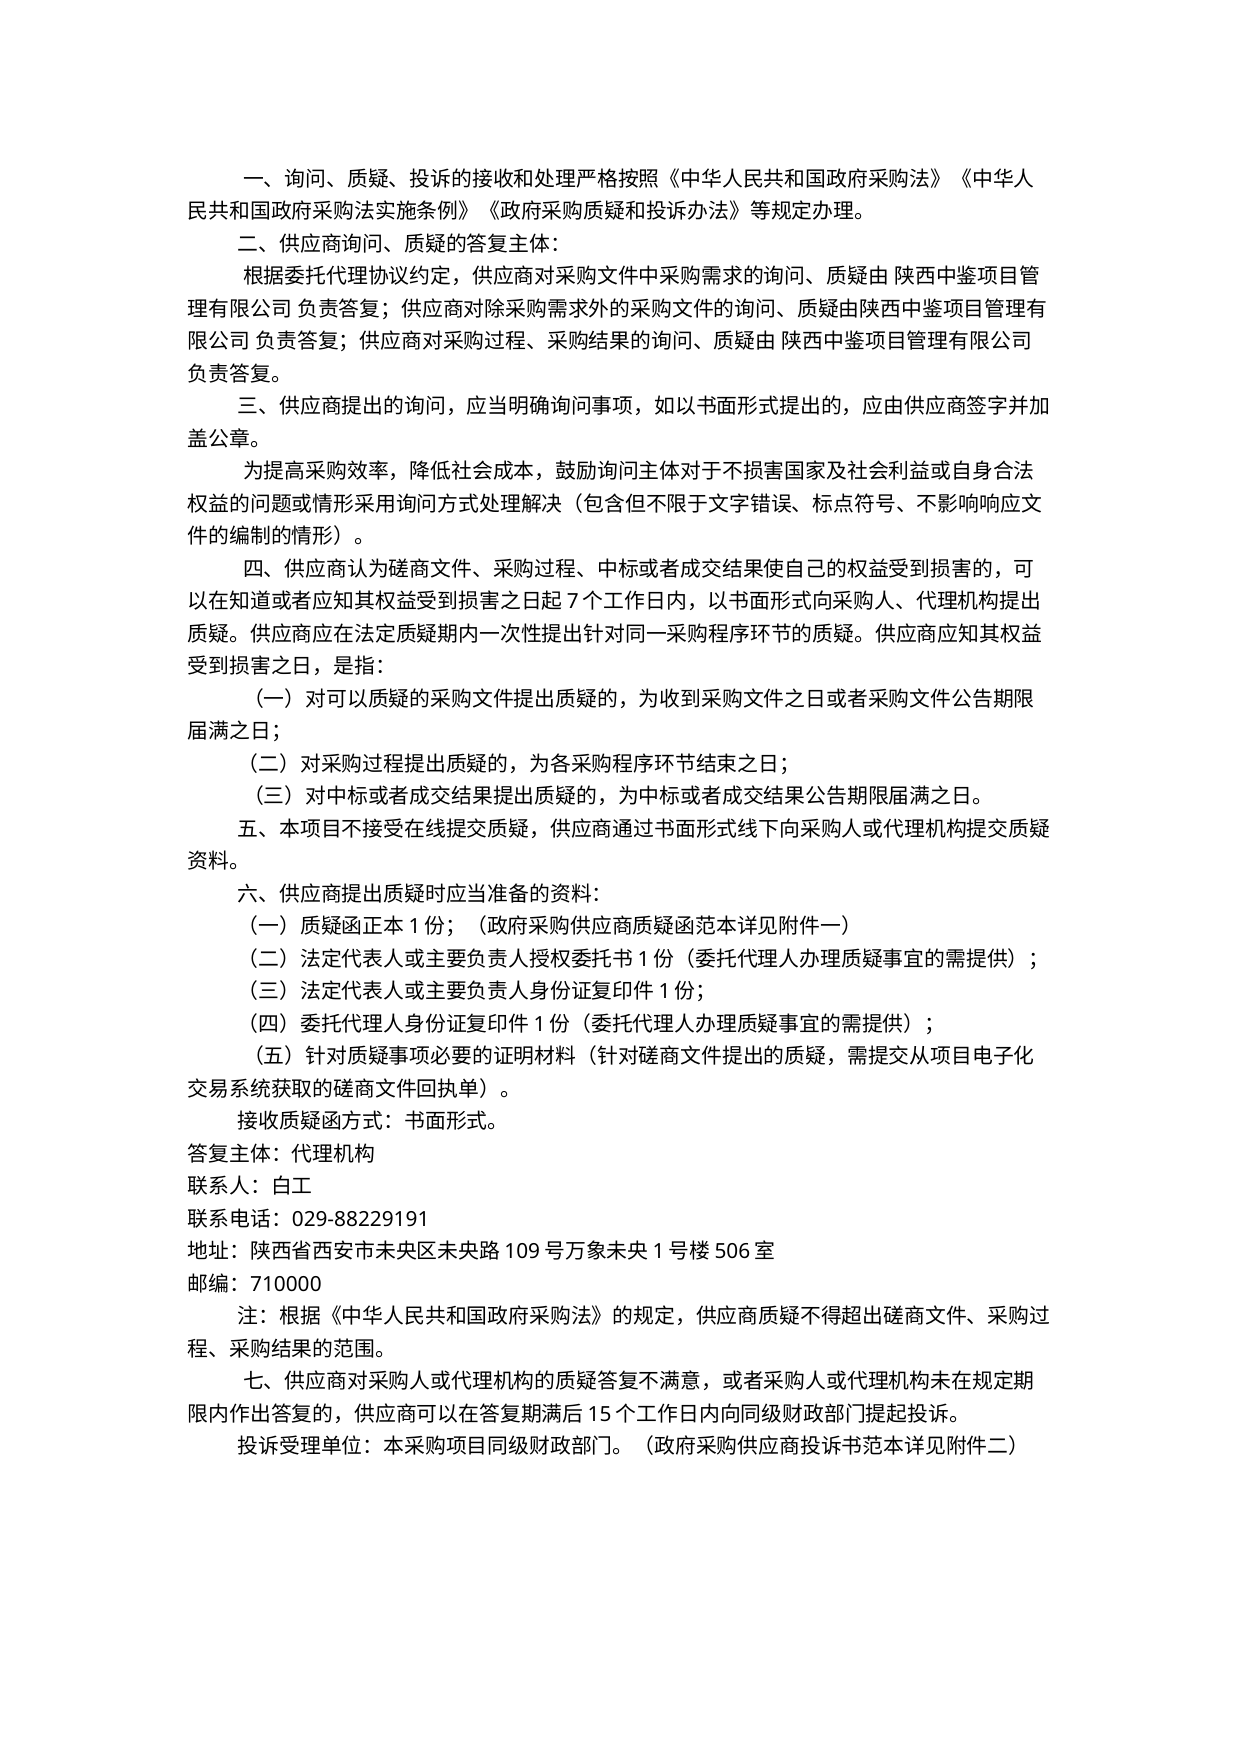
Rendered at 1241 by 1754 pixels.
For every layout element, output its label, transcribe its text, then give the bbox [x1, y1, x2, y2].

text 为提高采购效率，降低社会成本，鼓励询问主体对于不损害国家及社会利益或自身合法权益的问题或情形采用询问方式处理解决（包含但不限于文字错误、标点符号、不影响响应文件的编制的情形）。 [187, 454, 1053, 552]
text 邮编：710000 [187, 1267, 1053, 1299]
text 三、供应商提出的询问，应当明确询问事项，如以书面形式提出的，应由供应商签字并加盖公章。 [187, 389, 1053, 454]
text 答复主体：代理机构 [187, 1137, 1053, 1169]
text 五、本项目不接受在线提交质疑，供应商通过书面形式线下向采购人或代理机构提交质疑资料。 [187, 812, 1053, 877]
text （二）对采购过程提出质疑的，为各采购程序环节结束之日； [187, 747, 1053, 779]
text （四）委托代理人身份证复印件1份（委托代理人办理质疑事宜的需提供）； [187, 1007, 1053, 1039]
text 根据委托代理协议约定，供应商对采购文件中采购需求的询问、质疑由 陕西中鉴项目管理有限公司 负责答复；供应商对除采购需求外的采购文件的询问、质疑由陕西中鉴项目管理有限公司 负责答复；供应商对采购过程、采购结果的询问、质疑由 陕西中鉴项目管理有限公司 负责答复。 [187, 259, 1053, 389]
text 地址：陕西省西安市未央区未央路109号万象未央1号楼506室 [187, 1234, 1053, 1267]
text （二）法定代表人或主要负责人授权委托书1份（委托代理人办理质疑事宜的需提供）； [187, 942, 1053, 974]
text 联系人：白工 [187, 1169, 1053, 1202]
text 联系电话：029-88229191 [187, 1202, 1053, 1234]
text （一）质疑函正本1份；（政府采购供应商质疑函范本详见附件一） [187, 909, 1053, 942]
text 七、供应商对采购人或代理机构的质疑答复不满意，或者采购人或代理机构未在规定期限内作出答复的，供应商可以在答复期满后15个工作日内向同级财政部门提起投诉。 [187, 1364, 1053, 1429]
text （三）法定代表人或主要负责人身份证复印件1份； [187, 974, 1053, 1007]
text 四、供应商认为磋商文件、采购过程、中标或者成交结果使自己的权益受到损害的，可以在知道或者应知其权益受到损害之日起7个工作日内，以书面形式向采购人、代理机构提出质疑。供应商应在法定质疑期内一次性提出针对同一采购程序环节的质疑。供应商应知其权益受到损害之日，是指： [187, 552, 1053, 682]
text 六、供应商提出质疑时应当准备的资料： [187, 877, 1053, 909]
text 一、询问、质疑、投诉的接收和处理严格按照《中华人民共和国政府采购法》《中华人民共和国政府采购法实施条例》《政府采购质疑和投诉办法》等规定办理。 [187, 162, 1053, 227]
text （五）针对质疑事项必要的证明材料（针对磋商文件提出的质疑，需提交从项目电子化交易系统获取的磋商文件回执单）。 [187, 1039, 1053, 1104]
text 二、供应商询问、质疑的答复主体： [187, 227, 1053, 259]
text （一）对可以质疑的采购文件提出质疑的，为收到采购文件之日或者采购文件公告期限届满之日； [187, 682, 1053, 747]
text 注：根据《中华人民共和国政府采购法》的规定，供应商质疑不得超出磋商文件、采购过程、采购结果的范围。 [187, 1299, 1053, 1364]
text 接收质疑函方式：书面形式。 [187, 1104, 1053, 1137]
text 投诉受理单位：本采购项目同级财政部门。（政府采购供应商投诉书范本详见附件二） [187, 1429, 1053, 1462]
text （三）对中标或者成交结果提出质疑的，为中标或者成交结果公告期限届满之日。 [187, 779, 1053, 812]
